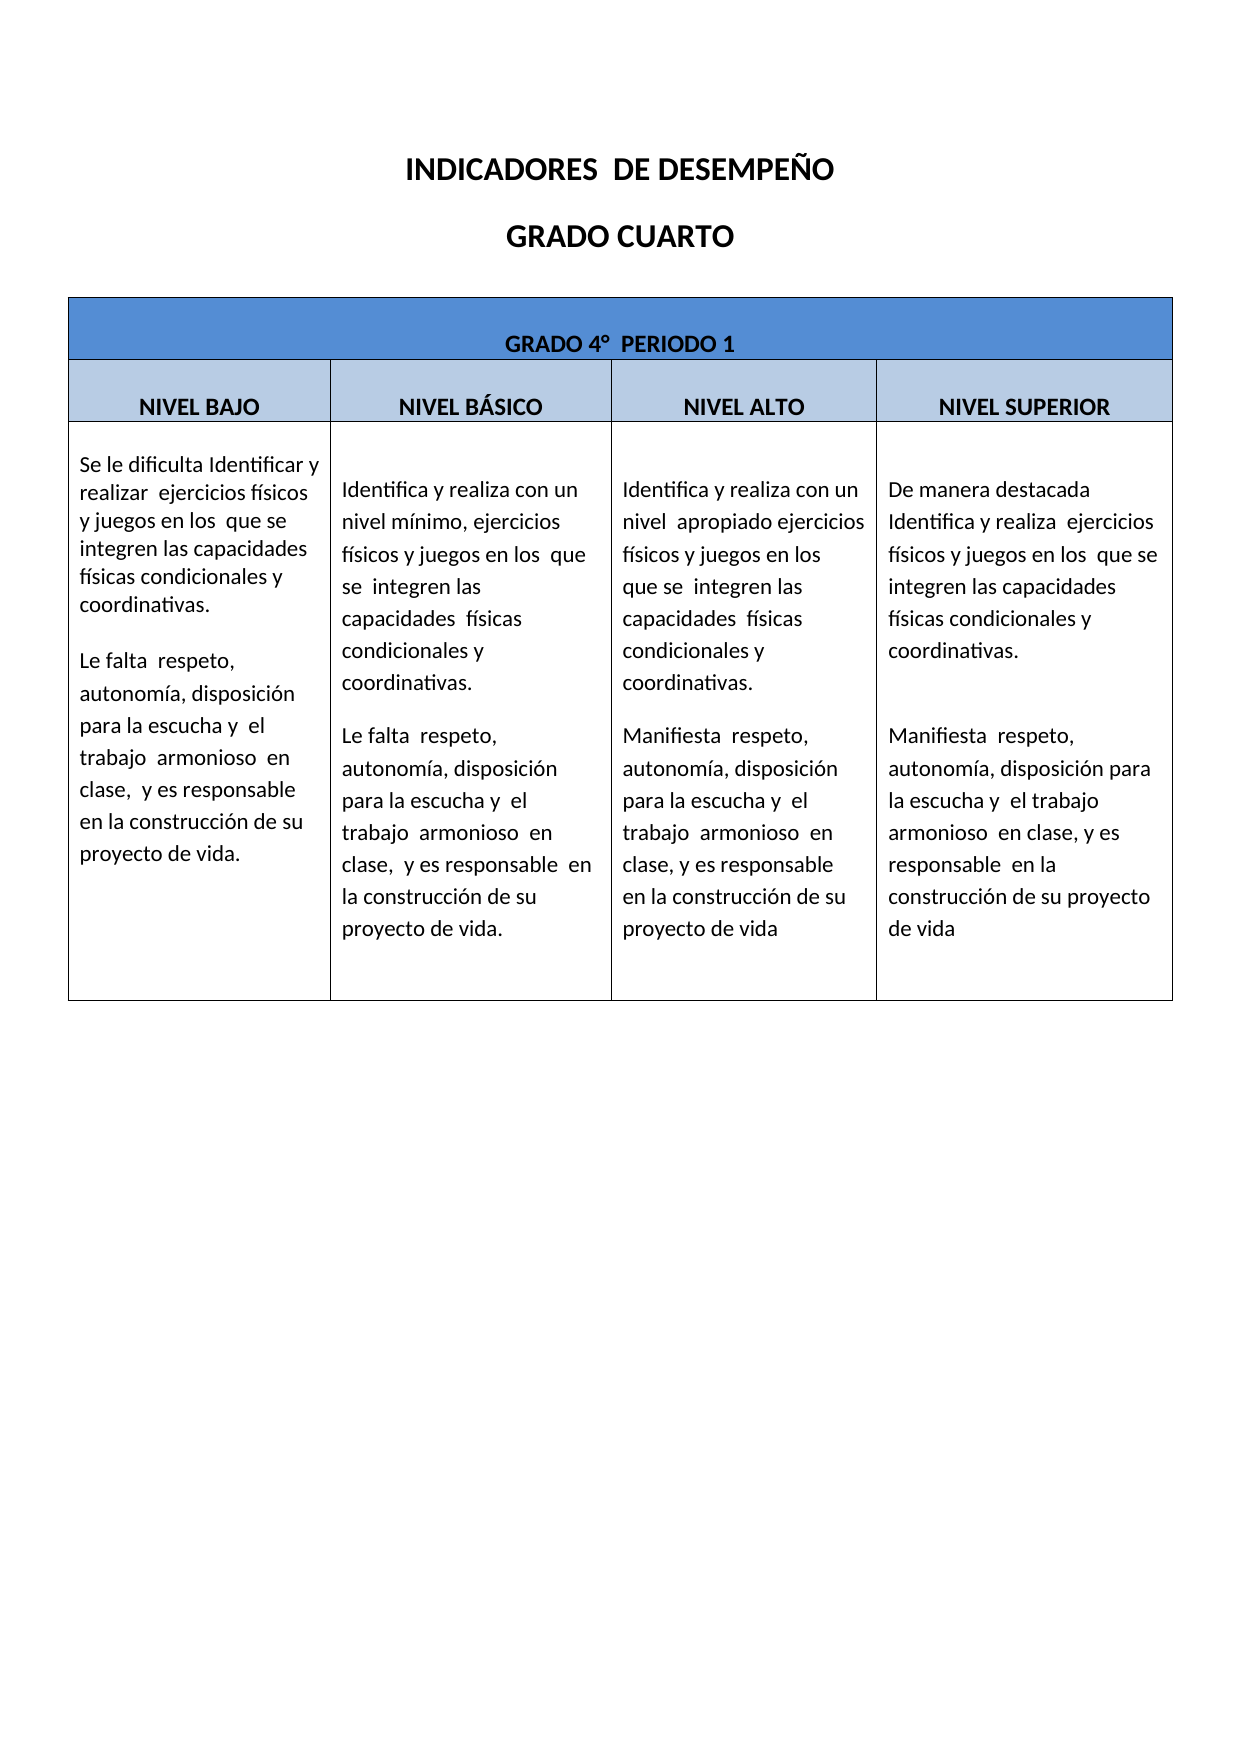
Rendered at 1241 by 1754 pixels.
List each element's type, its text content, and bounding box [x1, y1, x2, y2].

table_cell NIVEL ALTO [612, 360, 876, 421]
table_cell Identifica y realiza con un nivel mínimo, ejercicios físicos y juegos en los que se integren las capacidades físicas condicionales y coordinativas. Le falta respeto, autonomía, disposición para la escucha y el trabajo armonioso en clase, y es responsable en la construcción de su proyecto de vida. [331, 422, 611, 999]
table_cell NIVEL BAJO [69, 360, 330, 421]
table_cell Identifica y realiza con un nivel apropiado ejercicios físicos y juegos en los que se integren las capacidades físicas condicionales y coordinativas. Manifiesta respeto, autonomía, disposición para la escucha y el trabajo armonioso en clase, y es responsable en la construcción de su proyecto de vida [612, 422, 876, 999]
table_cell Se le dificulta Identificar y realizar ejercicios físicos y juegos en los que se integren las capacidades físicas condicionales y coordinativas. Le falta respeto, autonomía, disposición para la escucha y el trabajo armonioso en clase, y es responsable en la construcción de su proyecto de vida. [69, 422, 330, 999]
table_cell NIVEL BÁSICO [331, 360, 611, 421]
table_cell NIVEL SUPERIOR [877, 360, 1172, 421]
text GRADO CUARTO [177, 215, 1063, 256]
table_cell De manera destacada Identifica y realiza ejercicios físicos y juegos en los que se integren las capacidades físicas condicionales y coordinativas. Manifiesta respeto, autonomía, disposición para la escucha y el trabajo armonioso en clase, y es responsable en la construcción de su proyecto de vida [877, 422, 1172, 999]
text INDICADORES DE DESEMPEÑO [177, 148, 1063, 188]
table_header GRADO 4° PERIODO 1 [69, 298, 1172, 359]
